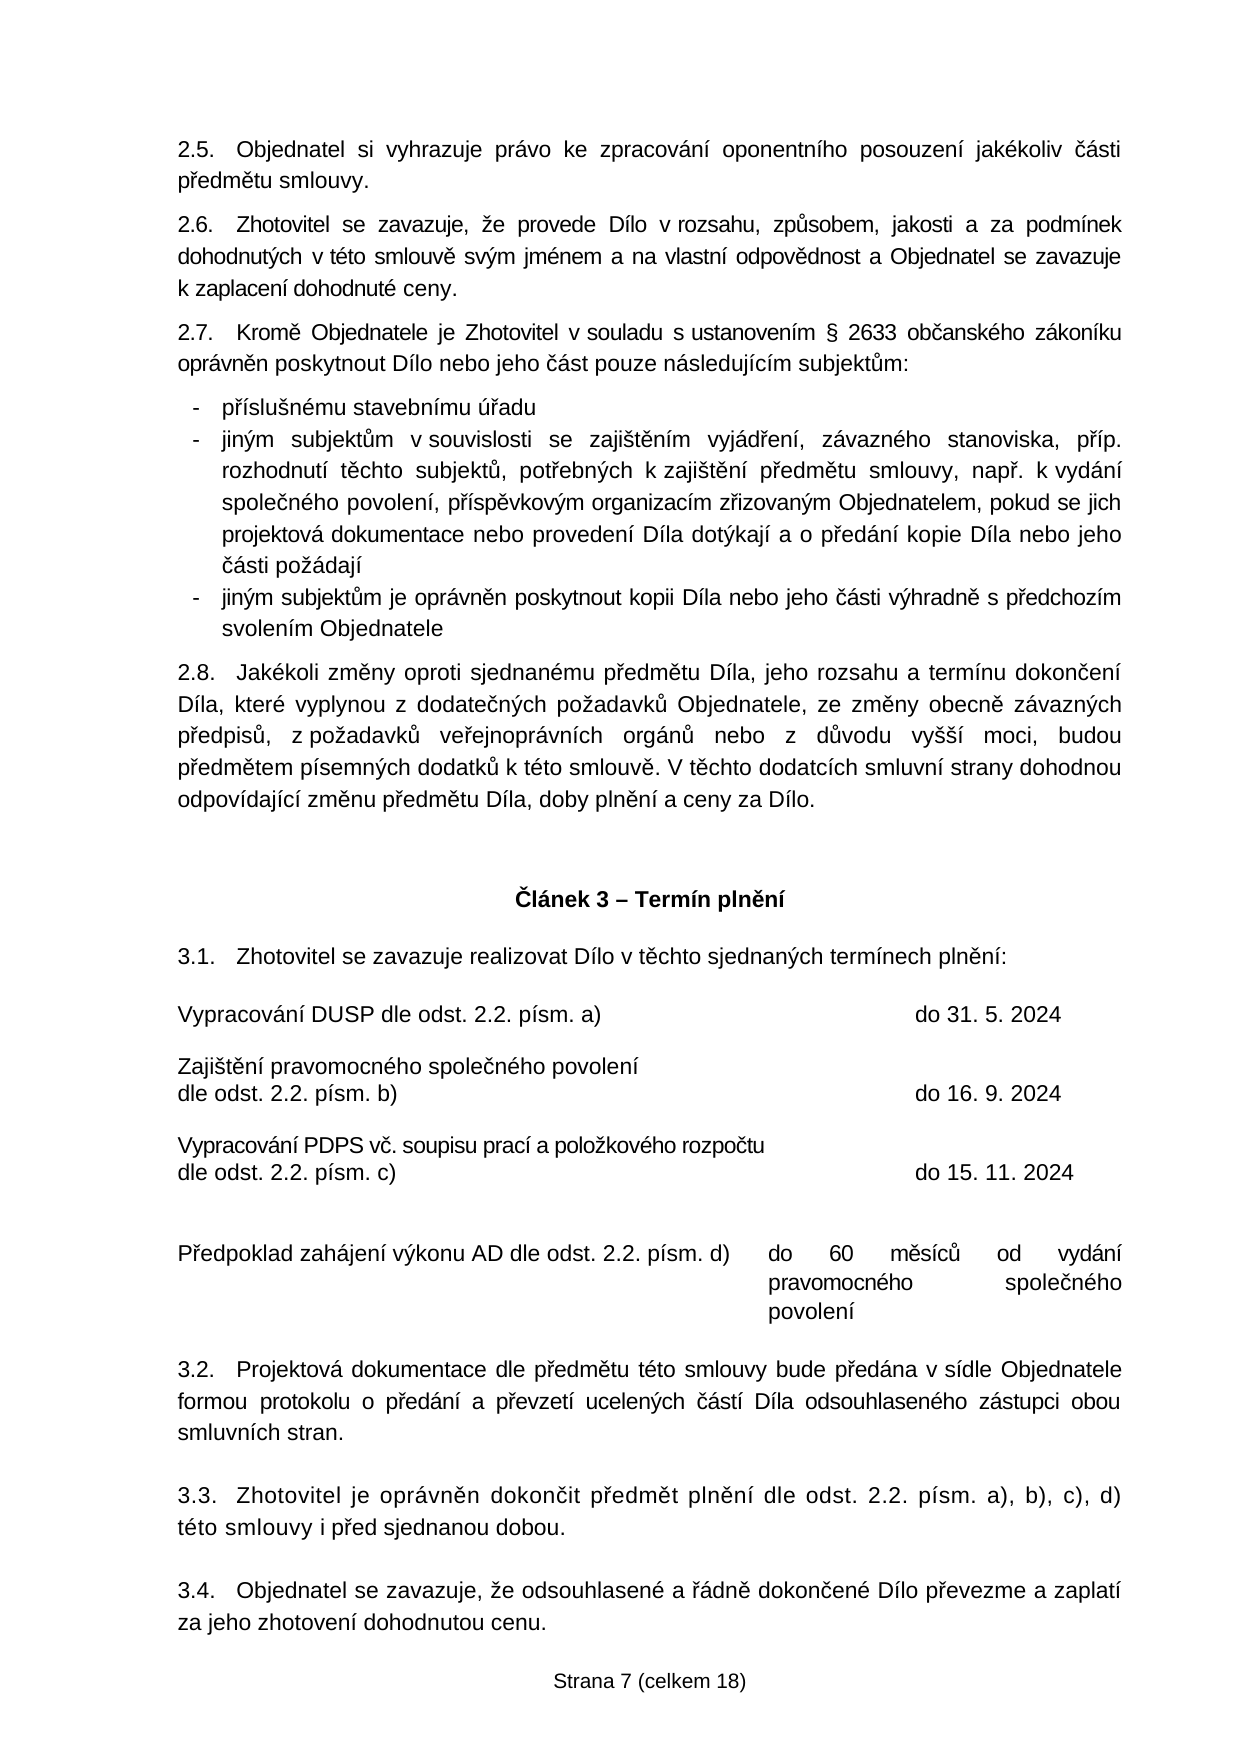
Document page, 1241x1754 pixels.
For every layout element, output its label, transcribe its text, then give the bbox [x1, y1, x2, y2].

list příslušnému stavebnímu úřadu [192, 394, 1122, 421]
text Předpoklad zahájení výkonu AD dle odst. 2.2. písm. d) do 60 měsíců od vydání pravomocného společného povolení [177, 1240, 1122, 1325]
list Kromě Objednatele je Zhotovitel v souladu s ustanovením § 2633 občanského zákoníku oprávněn poskytnout Dílo nebo jeho část pouze následujícím subjektům: [177, 319, 1122, 377]
text Článek 3 – Termín plnění [177, 886, 1122, 912]
list Objednatel si vyhrazuje právo ke zpracování oponentního posouzení jakékoliv části předmětu smlouvy. [177, 136, 1122, 194]
text dle odst. 2.2. písm. c) do 15. 11. 2024 [177, 1159, 1122, 1185]
list Zhotovitel se zavazuje realizovat Dílo v těchto sjednaných termínech plnění: [177, 943, 1122, 969]
text dle odst. 2.2. písm. b) do 16. 9. 2024 [177, 1080, 1122, 1106]
list Objednatel se zavazuje, že odsouhlasené a řádně dokončené Dílo převezme a zaplatí za jeho zhotovení dohodnutou cenu. [177, 1577, 1122, 1635]
text Zajištění pravomocného společného povolení [177, 1053, 1122, 1080]
text 3.3. Zhotovitel je oprávněn dokončit předmět plnění dle odst. 2.2. písm. a), b), c), d) této smlouvy i před sjednanou dobou. [177, 1482, 1122, 1540]
text 3.2. Projektová dokumentace dle předmětu této smlouvy bude předána v sídle Objednatele formou protokolu o předání a převzetí ucelených částí Díla odsouhlaseného zástupci obou smluvních stran. [177, 1356, 1122, 1446]
list Jakékoli změny oproti sjednanému předmětu Díla, jeho rozsahu a termínu dokončení Díla, které vyplynou z dodatečných požadavků Objednatele, ze změny obecně závazných předpisů, z požadavků veřejnoprávních orgánů nebo z důvodu vyšší moci, budou předmětem písemných dodatků k této smlouvě. V těchto dodatcích smluvní strany dohodnou odpovídající změnu předmětu Díla, doby plnění a ceny za Dílo. [177, 659, 1122, 812]
list Zhotovitel se zavazuje, že provede Dílo v rozsahu, způsobem, jakosti a za podmínek dohodnutých v této smlouvě svým jménem a na vlastní odpovědnost a Objednatel se zavazuje k zaplacení dohodnuté ceny. [177, 211, 1122, 301]
list jiným subjektům v souvislosti se zajištěním vyjádření, závazného stanoviska, příp. rozhodnutí těchto subjektů, potřebných k zajištění předmětu smlouvy, např. k vydání společného povolení, příspěvkovým organizacím zřizovaným Objednatelem, pokud se jich projektová dokumentace nebo provedení Díla dotýkají a o předání kopie Díla nebo jeho části požádají [192, 426, 1122, 578]
text Vypracování PDPS vč. soupisu prací a položkového rozpočtu [177, 1132, 1122, 1159]
list jiným subjektům je oprávněn poskytnout kopii Díla nebo jeho části výhradně s předchozím svolením Objednatele [192, 584, 1122, 642]
text Vypracování DUSP dle odst. 2.2. písm. a) do 31. 5. 2024 [177, 1001, 1122, 1027]
